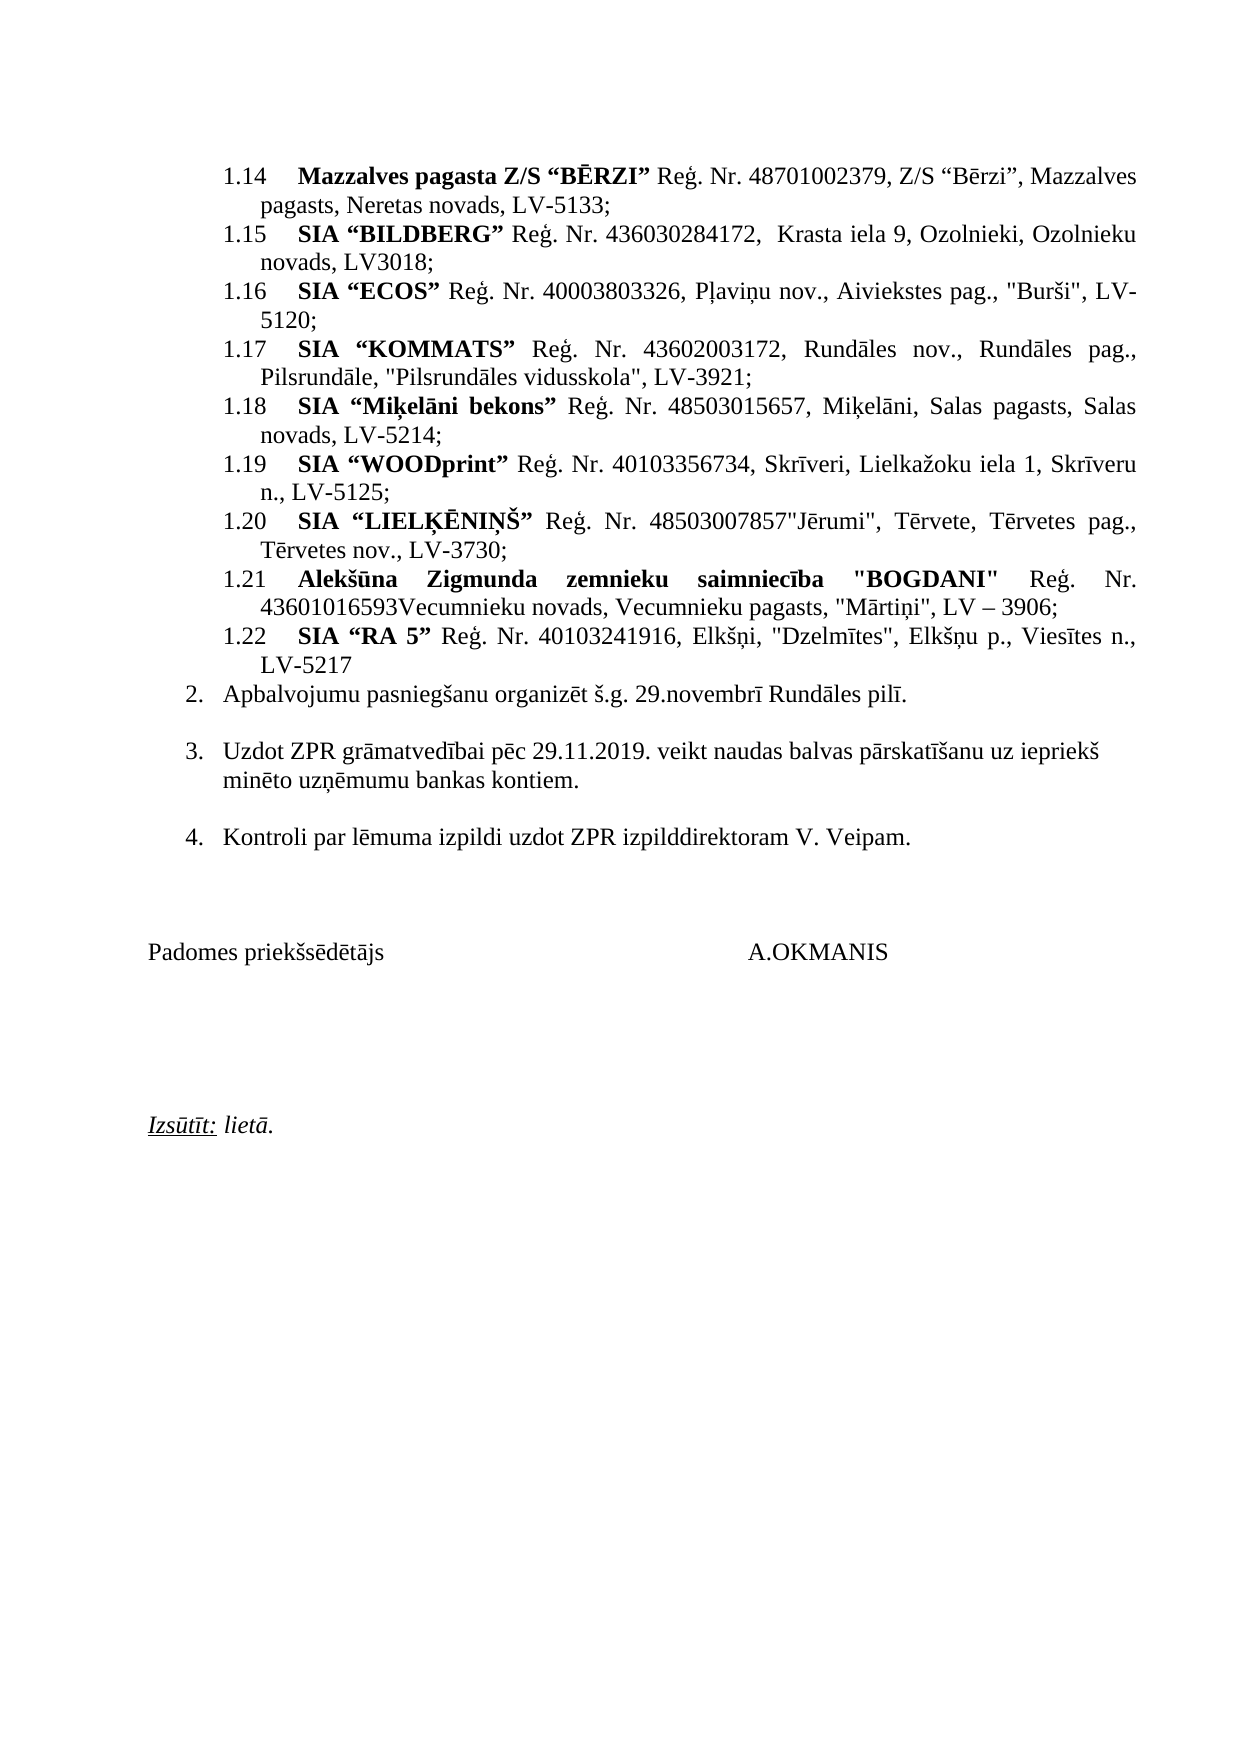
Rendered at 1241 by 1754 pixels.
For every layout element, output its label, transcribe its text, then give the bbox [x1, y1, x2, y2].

list Kontroli par lēmuma izpildi uzdot ZPR izpilddirektoram V. Veipam. [185, 822, 1137, 851]
list SIA “ECOS” Reģ. Nr. 40003803326, Pļaviņu nov., Aiviekstes pag., "Burši", LV-5120; [223, 276, 1137, 334]
list Uzdot ZPR grāmatvedībai pēc 29.11.2019. veikt naudas balvas pārskatīšanu uz iepriekš minēto uzņēmumu bankas kontiem. [185, 736, 1137, 794]
text Padomes priekšsēdētājs A.OKMANIS [148, 937, 1137, 966]
text Izsūtīt: lietā. [148, 1110, 1137, 1139]
list SIA “BILDBERG” Reģ. Nr. 436030284172, Krasta iela 9, Ozolnieki, Ozolnieku novads, LV3018; [223, 219, 1137, 276]
list SIA “RA 5” Reģ. Nr. 40103241916, Elkšņi, "Dzelmītes", Elkšņu p., Viesītes n., LV-5217 [223, 621, 1137, 679]
list Alekšūna Zigmunda zemnieku saimniecība "BOGDANI" Reģ. Nr. 43601016593Vecumnieku novads, Vecumnieku pagasts, "Mārtiņi", LV – 3906; [223, 564, 1137, 621]
list Apbalvojumu pasniegšanu organizēt š.g. 29.novembrī Rundāles pilī. [185, 679, 1137, 707]
list SIA “Lielķēniņš” Reģ. Nr. 48503007857"Jērumi", Tērvete, Tērvetes pag., Tērvetes nov., LV-3730; [223, 506, 1137, 564]
list SIA “WOODprint” Reģ. Nr. 40103356734, Skrīveri, Lielkažoku iela 1, Skrīveru n., LV-5125; [223, 449, 1137, 506]
list Mazzalves pagasta Z/S “Bērzi” Reģ. Nr. 48701002379, Z/S “Bērzi”, Mazzalves pagasts, Neretas novads, LV-5133; [223, 161, 1137, 219]
list SIA “Miķelāni bekons” Reģ. Nr. 48503015657, Miķelāni, Salas pagasts, Salas novads, LV-5214; [223, 391, 1137, 449]
list SIA “KOMMATS” Reģ. Nr. 43602003172, Rundāles nov., Rundāles pag., Pilsrundāle, "Pilsrundāles vidusskola", LV-3921; [223, 334, 1137, 391]
